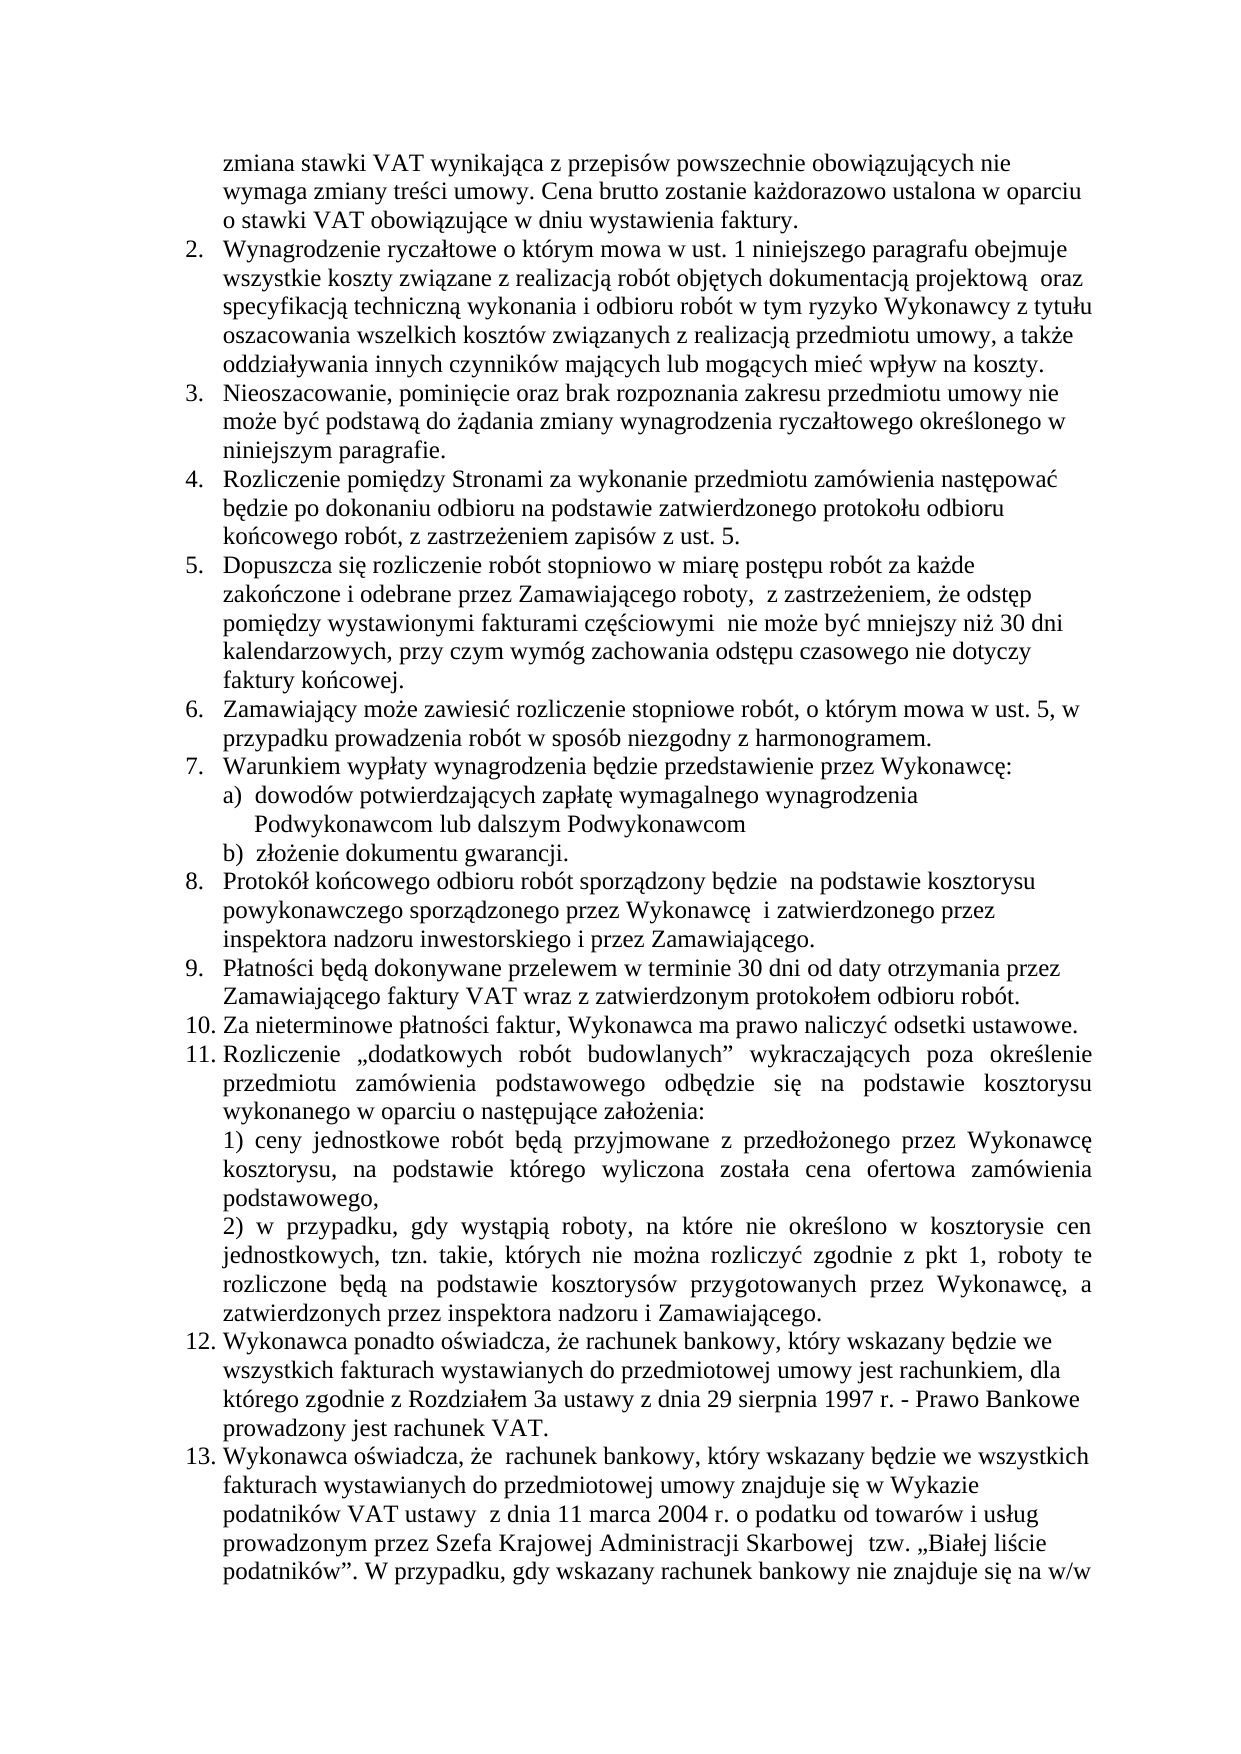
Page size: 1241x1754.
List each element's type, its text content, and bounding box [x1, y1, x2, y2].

list Za nieterminowe płatności faktur, Wykonawca ma prawo naliczyć odsetki ustawowe. [185, 1010, 1093, 1039]
list Płatności będą dokonywane przelewem w terminie 30 dni od daty otrzymania przez Zamawiającego faktury VAT wraz z zatwierdzonym protokołem odbioru robót. [185, 953, 1093, 1010]
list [185, 148, 1093, 234]
list Warunkiem wypłaty wynagrodzenia będzie przedstawienie przez Wykonawcę: a) dowodów potwierdzających zapłatę wymagalnego wynagrodzenia Podwykonawcom lub dalszym Podwykonawcom b) złożenie dokumentu gwarancji. [185, 751, 1093, 866]
list Wynagrodzenie ryczałtowe o którym mowa w ust. 1 niniejszego paragrafu obejmuje wszystkie koszty związane z realizacją robót objętych dokumentacją projektową oraz specyfikacją techniczną wykonania i odbioru robót w tym ryzyko Wykonawcy z tytułu oszacowania wszelkich kosztów związanych z realizacją przedmiotu umowy, a także oddziaływania innych czynników mających lub mogących mieć wpływ na koszty. [185, 234, 1093, 378]
list Protokół końcowego odbioru robót sporządzony będzie na podstawie kosztorysu powykonawczego sporządzonego przez Wykonawcę i zatwierdzonego przez inspektora nadzoru inwestorskiego i przez Zamawiającego. [185, 866, 1093, 953]
text 2) w przypadku, gdy wystąpią roboty, na które nie określono w kosztorysie cen jednostkowych, tzn. takie, których nie można rozliczyć zgodnie z pkt 1, roboty te rozliczone będą na podstawie kosztorysów przygotowanych przez Wykonawcę, a zatwierdzonych przez inspektora nadzoru i Zamawiającego. [223, 1211, 1093, 1326]
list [185, 1441, 1093, 1585]
list Wykonawca ponadto oświadcza, że rachunek bankowy, który wskazany będzie we wszystkich fakturach wystawianych do przedmiotowej umowy jest rachunkiem, dla którego zgodnie z Rozdziałem 3a ustawy z dnia 29 sierpnia 1997 r. - Prawo Bankowe prowadzony jest rachunek VAT. [185, 1326, 1093, 1441]
list Rozliczenie „dodatkowych robót budowlanych” wykraczających poza określenie przedmiotu zamówienia podstawowego odbędzie się na podstawie kosztorysu wykonanego w oparciu o następujące założenia: [185, 1039, 1093, 1125]
text 1) ceny jednostkowe robót będą przyjmowane z przedłożonego przez Wykonawcę kosztorysu, na podstawie którego wyliczona została cena ofertowa zamówienia podstawowego, [223, 1125, 1093, 1211]
list Zamawiający może zawiesić rozliczenie stopniowe robót, o którym mowa w ust. 5, w przypadku prowadzenia robót w sposób niezgodny z harmonogramem. [185, 694, 1093, 751]
list Rozliczenie pomiędzy Stronami za wykonanie przedmiotu zamówienia następować będzie po dokonaniu odbioru na podstawie zatwierdzonego protokołu odbioru końcowego robót, z zastrzeżeniem zapisów z ust. 5. [185, 464, 1093, 550]
list Nieoszacowanie, pominięcie oraz brak rozpoznania zakresu przedmiotu umowy nie może być podstawą do żądania zmiany wynagrodzenia ryczałtowego określonego w niniejszym paragrafie. [185, 378, 1093, 464]
list Dopuszcza się rozliczenie robót stopniowo w miarę postępu robót za każde zakończone i odebrane przez Zamawiającego roboty, z zastrzeżeniem, że odstęp pomiędzy wystawionymi fakturami częściowymi nie może być mniejszy niż 30 dni kalendarzowych, przy czym wymóg zachowania odstępu czasowego nie dotyczy faktury końcowej. [185, 550, 1093, 694]
